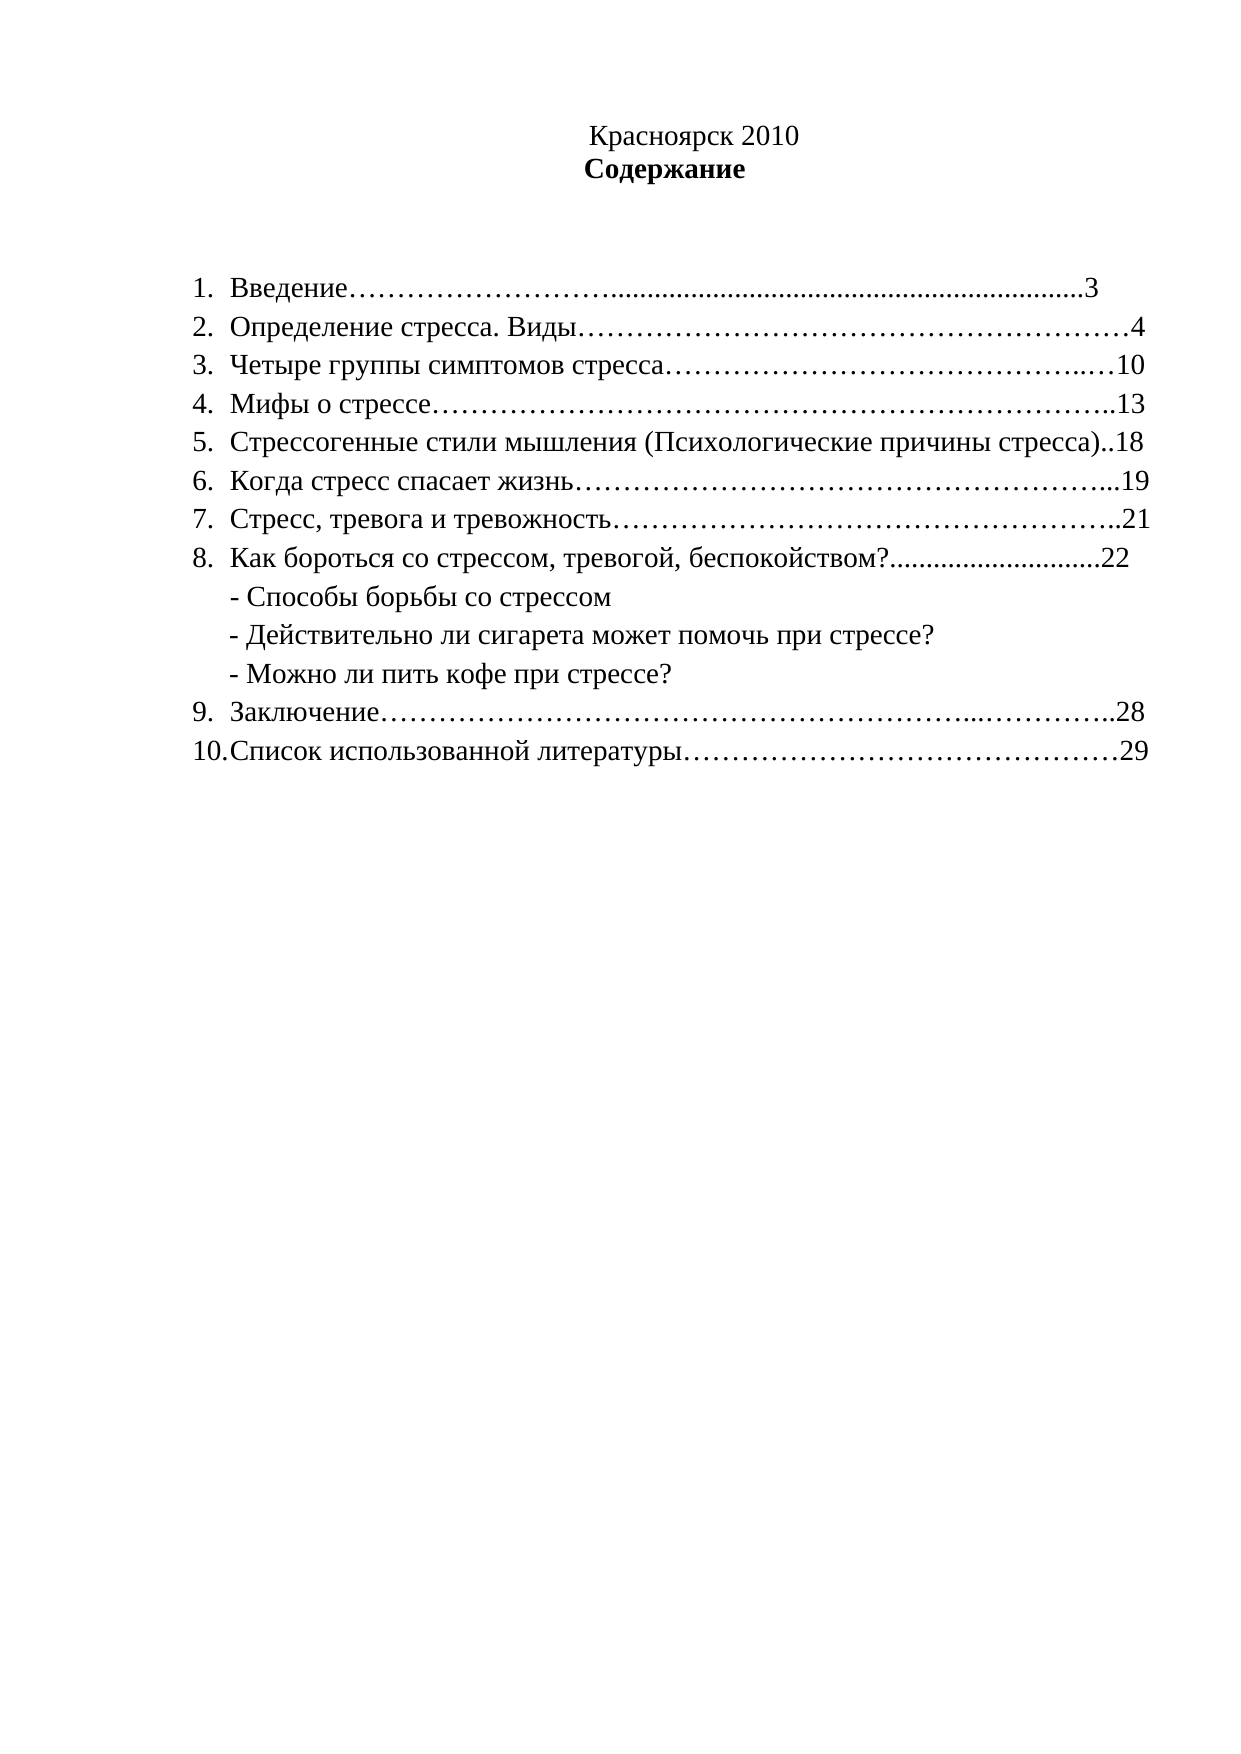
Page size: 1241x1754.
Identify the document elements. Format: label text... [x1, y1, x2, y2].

list Мифы о стрессе……………………………………………………………..13 [192, 386, 1152, 419]
list Как бороться со стрессом, тревогой, беспокойством?.............................22 [192, 540, 1152, 574]
list Определение стресса. Виды…………………………………………………4 [192, 309, 1152, 342]
list Список использованной литературы………………………………………29 [192, 733, 1152, 766]
list Четыре группы симптомов стресса……………………………………..…10 [192, 347, 1152, 381]
list Стрессогенные стили мышления (Психологические причины стресса)..18 [192, 424, 1152, 458]
list Когда стресс спасает жизнь………………………………………………...19 [192, 463, 1152, 497]
list Введение……………………….................................................................3 [192, 270, 1152, 304]
text - Можно ли пить кофе при стрессе? [222, 656, 1152, 689]
text Содержание [177, 152, 1152, 185]
text Красноярск 2010 [177, 118, 1152, 152]
text - Действительно ли сигарета может помочь при стрессе? [222, 617, 1152, 651]
text - Способы борьбы со стрессом [229, 579, 1152, 612]
list Стресс, тревога и тревожность……………………………………………..21 [192, 502, 1152, 535]
list Заключение……………………………………………………...…………..28 [192, 694, 1152, 728]
